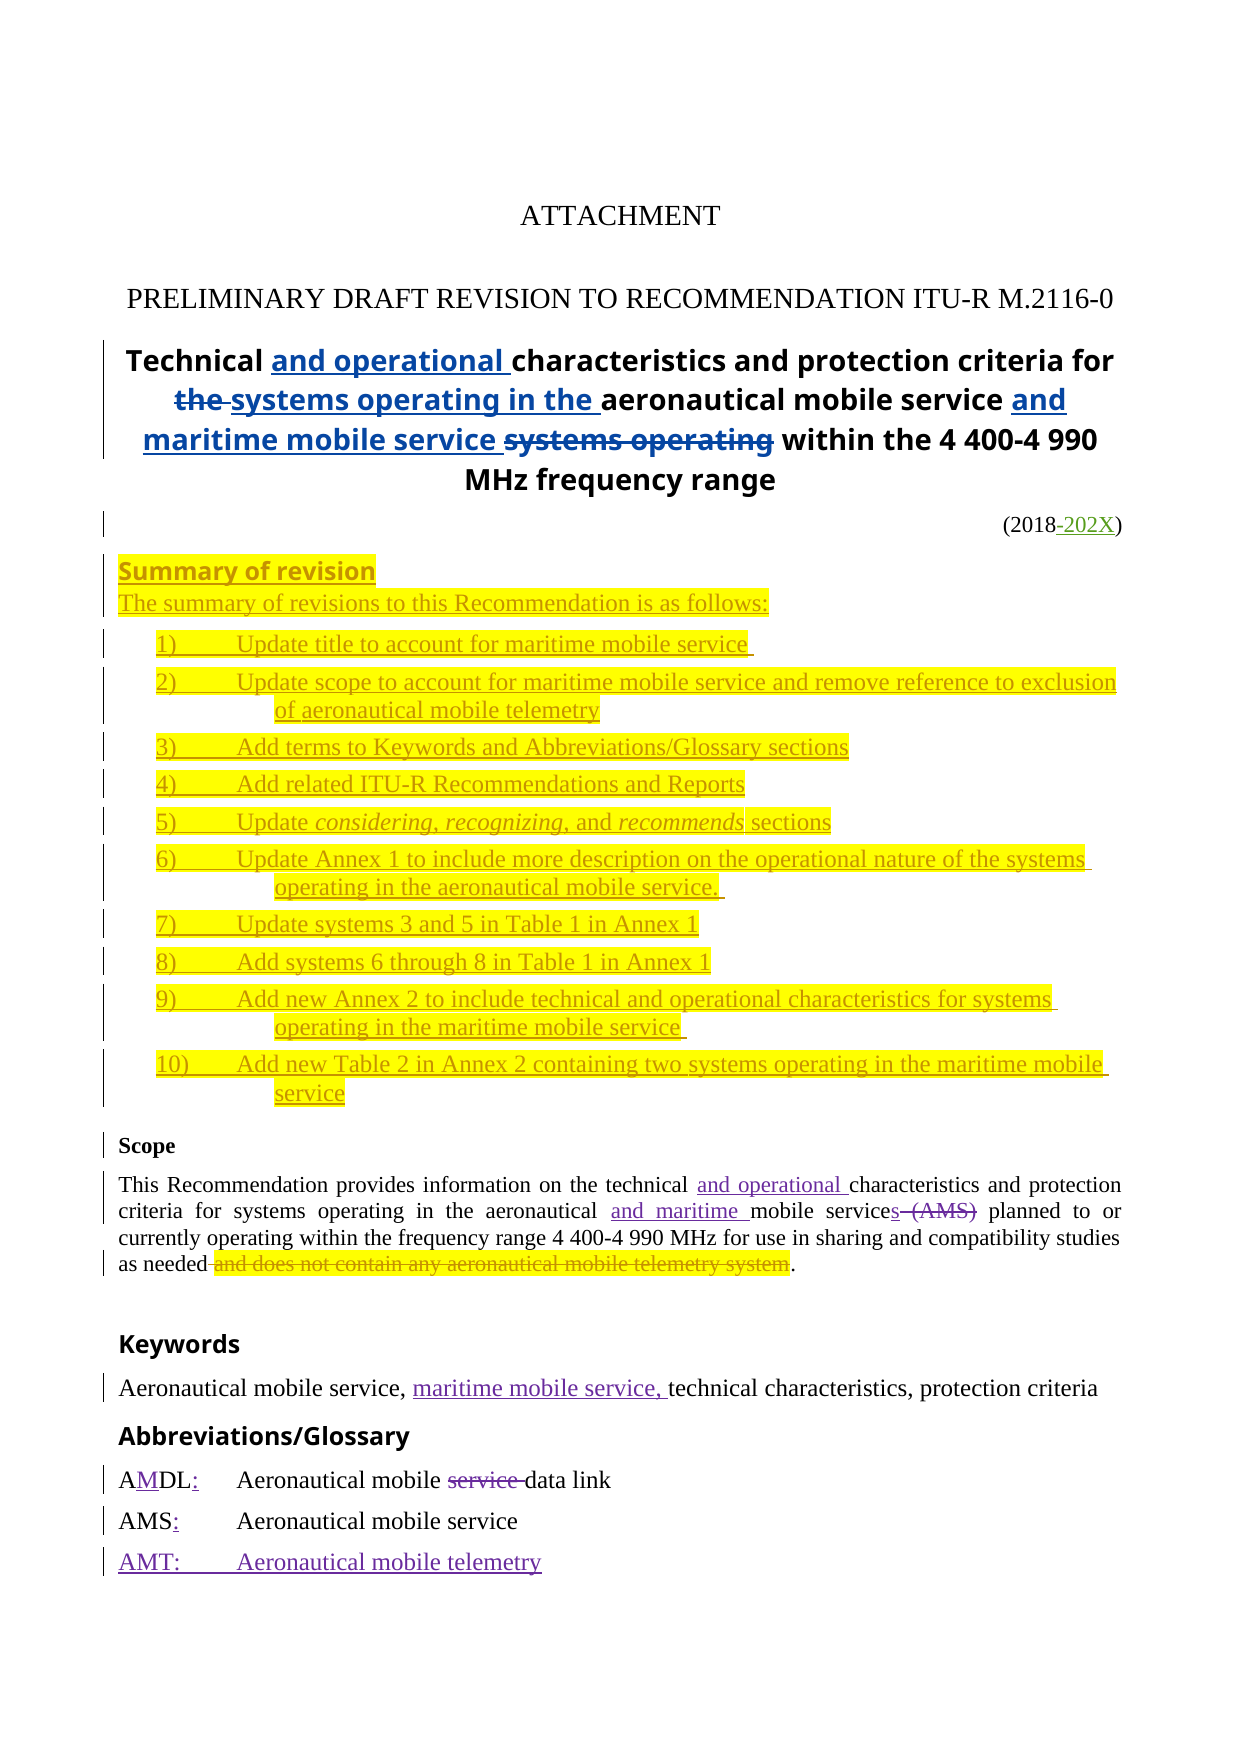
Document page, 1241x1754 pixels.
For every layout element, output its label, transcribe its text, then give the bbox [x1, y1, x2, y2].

text Technical characteristics and protection criteria for aeronautical mobile service within the 4 400-4 990 MHz frequency range [118, 340, 1122, 498]
text ADL Aeronautical mobile data link [118, 1465, 1122, 1493]
text Abbreviations/Glossary [118, 1418, 1122, 1452]
text Aeronautical mobile service, technical characteristics, protection criteria [118, 1373, 1122, 1402]
text This Recommendation provides information on the technical characteristics and protection criteria for systems operating in the aeronautical mobile service planned to or currently operating within the frequency range 4 400-4 990 MHz for use in sharing and compatibility studies as needed. [118, 1171, 1122, 1276]
text Keywords [118, 1326, 1122, 1360]
text (2018) [118, 511, 1122, 537]
text Attachment [118, 198, 1122, 231]
text Scope [118, 1132, 1122, 1158]
text AMS Aeronautical mobile service [118, 1506, 1122, 1535]
text PRELIMINARY DRAFT REVISION TO RECOMMENDATION ITU-R M.2116-0 [118, 281, 1122, 315]
